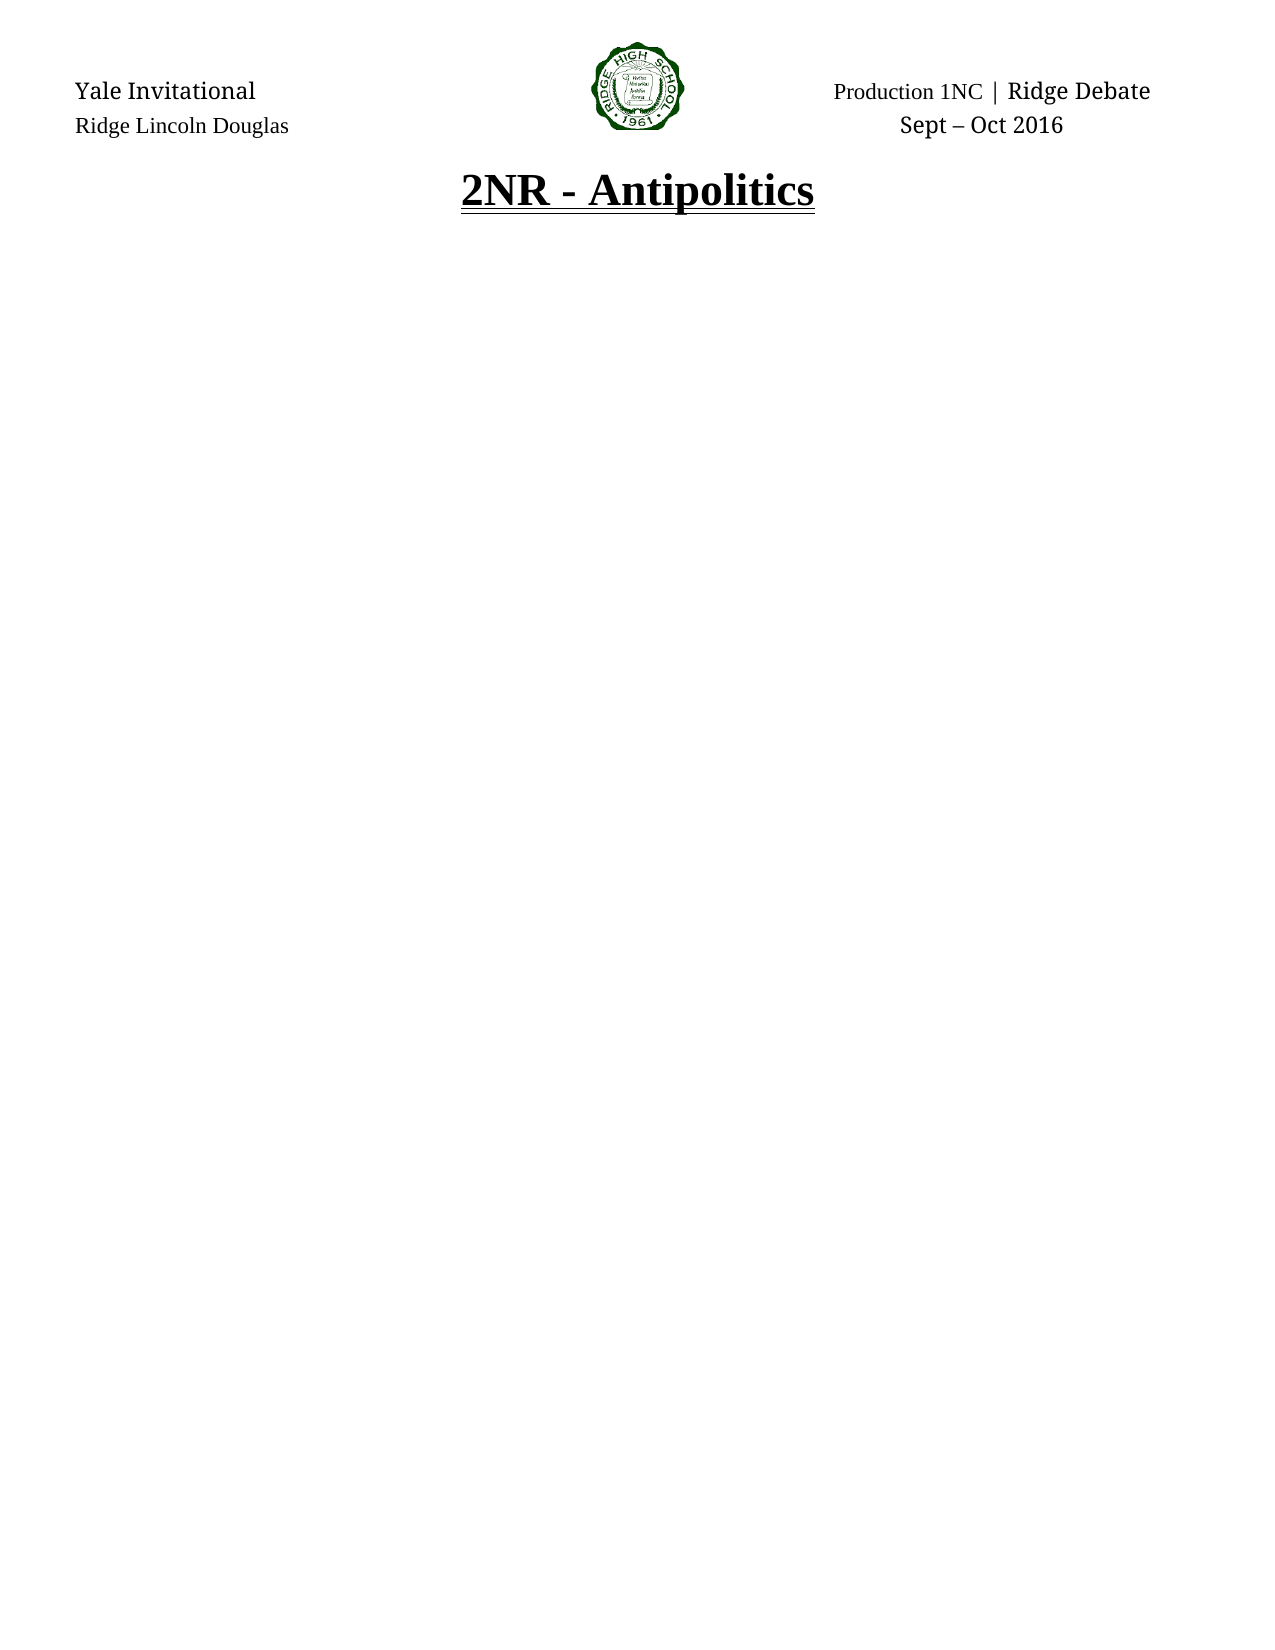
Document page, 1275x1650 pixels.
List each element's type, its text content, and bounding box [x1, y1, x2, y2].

subtitle 2NR - Antipolitics [75, 163, 1200, 216]
picture [577, 42, 697, 130]
